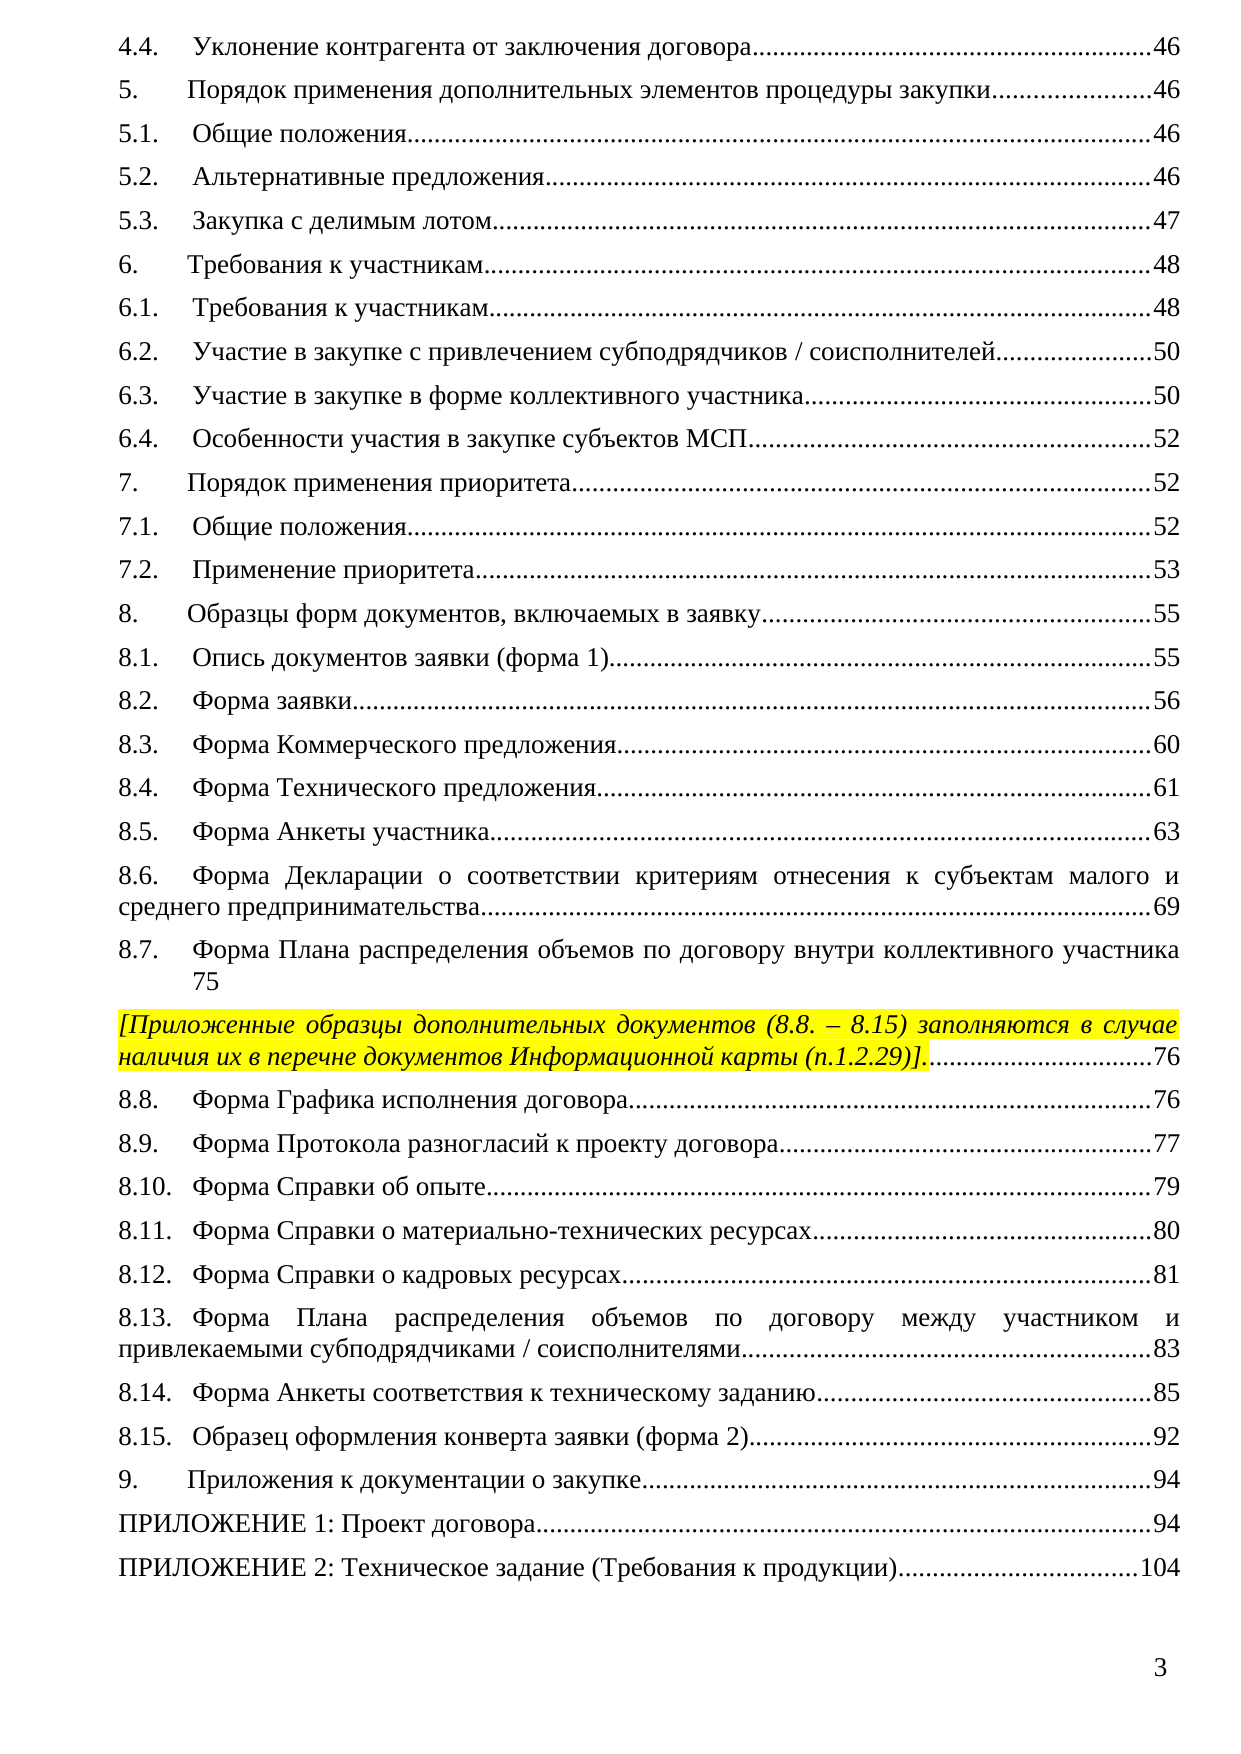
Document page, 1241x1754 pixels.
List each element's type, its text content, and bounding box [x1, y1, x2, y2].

text 7.2. Применение приоритета 53 [118, 553, 1181, 584]
text 8.2. Форма заявки 56 [118, 684, 1181, 715]
text 8.4. Форма Технического предложения 61 [118, 772, 1181, 803]
text 6. Требования к участникам 48 [118, 248, 1181, 279]
text 8.15. Образец оформления конверта заявки (форма 2) 92 [118, 1420, 1181, 1451]
text [Приложенные образцы дополнительных документов (8.8. – 8.15) заполняются в случае наличия их в перечне документов Информационной карты (п.1.2.29)]. 76 [118, 1008, 1181, 1071]
text 5. Порядок применения дополнительных элементов процедуры закупки 46 [118, 73, 1181, 104]
text 5.2. Альтернативные предложения 46 [118, 161, 1181, 192]
text 8.1. Опись документов заявки (форма 1) 55 [118, 641, 1181, 672]
text 8.6. Форма Декларации о соответствии критериям отнесения к субъектам малого и среднего предпринимательства 69 [118, 859, 1181, 921]
text 8.8. Форма Графика исполнения договора. 76 [118, 1083, 1181, 1114]
text 5.1. Общие положения 46 [118, 117, 1181, 148]
text 8.12. Форма Справки о кадровых ресурсах 81 [118, 1258, 1181, 1289]
text ПРИЛОЖЕНИЕ 2: Техническое задание (Требования к продукции) 104 [118, 1551, 1181, 1582]
text 9. Приложения к документации о закупке 94 [118, 1463, 1181, 1495]
text 8.3. Форма Коммерческого предложения 60 [118, 728, 1181, 759]
text 8.5. Форма Анкеты участника 63 [118, 815, 1181, 846]
text 6.1. Требования к участникам 48 [118, 291, 1181, 323]
text 7.1. Общие положения 52 [118, 510, 1181, 541]
text 4.4. Уклонение контрагента от заключения договора 46 [118, 29, 1181, 61]
text 5.3. Закупка с делимым лотом 47 [118, 204, 1181, 235]
text 6.3. Участие в закупке в форме коллективного участника 50 [118, 379, 1181, 410]
text 8.7. Форма Плана распределения объемов по договору внутри коллективного участника 75 [118, 934, 1181, 996]
text 8. Образцы форм документов, включаемых в заявку 55 [118, 597, 1181, 628]
text ПРИЛОЖЕНИЕ 1: Проект договора 94 [118, 1507, 1181, 1538]
text 8.11. Форма Справки о материально-технических ресурсах 80 [118, 1214, 1181, 1245]
text 8.9. Форма Протокола разногласий к проекту договора 77 [118, 1127, 1181, 1158]
text 8.13. Форма Плана распределения объемов по договору между участником и привлекаемыми субподрядчиками / соисполнителями 83 [118, 1301, 1181, 1364]
text 8.10. Форма Справки об опыте 79 [118, 1171, 1181, 1202]
text 6.2. Участие в закупке с привлечением субподрядчиков / соисполнителей 50 [118, 335, 1181, 366]
text 6.4. Особенности участия в закупке субъектов МСП 52 [118, 422, 1181, 453]
text 8.14. Форма Анкеты соответствия к техническому заданию 85 [118, 1376, 1181, 1407]
text 7. Порядок применения приоритета 52 [118, 466, 1181, 497]
